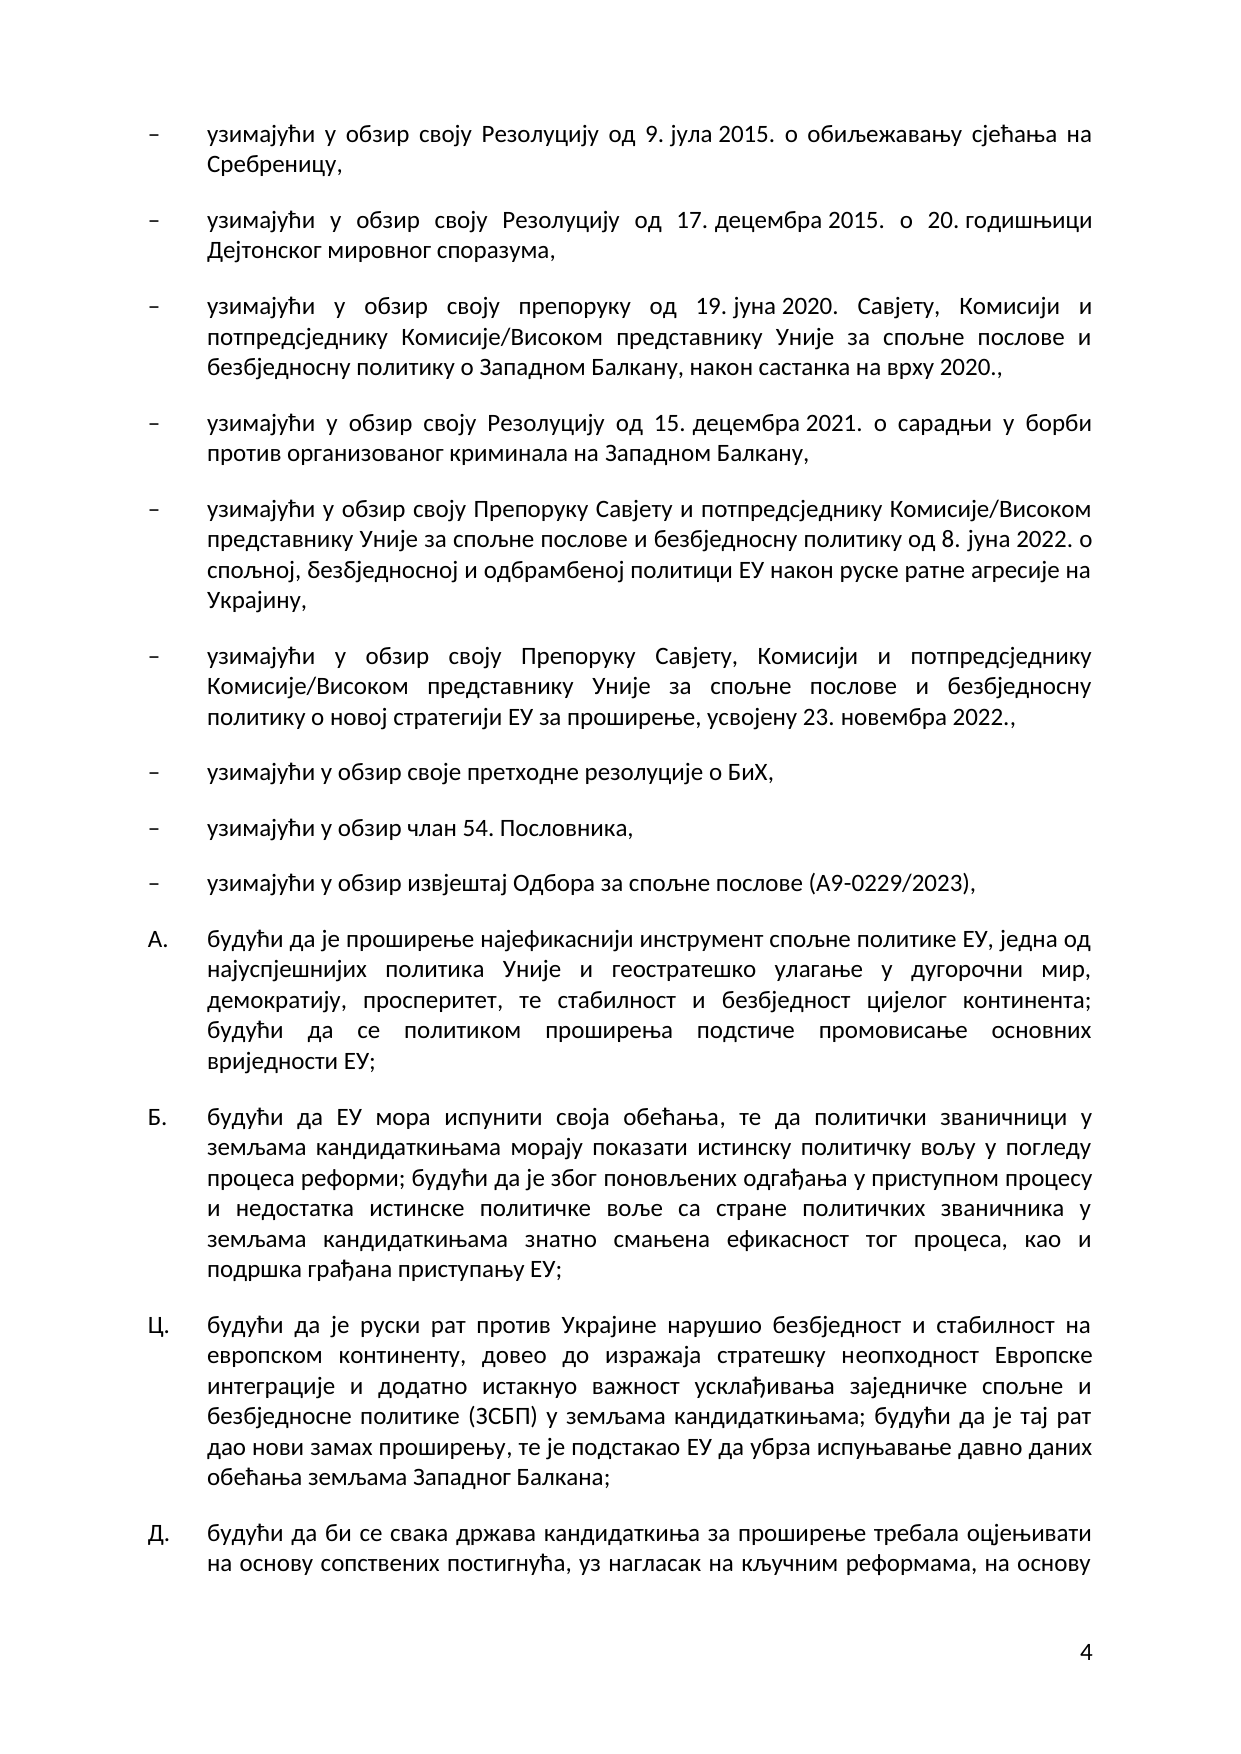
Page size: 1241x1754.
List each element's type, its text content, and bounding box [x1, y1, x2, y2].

text – узимајући у обзир извјештај Одбора за спољне послове (А9-0229/2023), [148, 867, 1092, 898]
text – узимајући у обзир члан 54. Пословника, [148, 812, 1092, 842]
text – узимајући у обзир своје претходне резолуције о БиХ, [148, 756, 1092, 787]
text – узимајући у обзир своју Резолуцију од 17. децембра 2015. о 20. годишњици Дејтонског мировног споразума, [148, 204, 1092, 265]
text – узимајући у обзир своју Препоруку Савјету, Комисији и потпредсједнику Комисије/Високом представнику Уније за спољне послове и безбједносну политику о новој стратегији ЕУ за проширење, усвојену 23. новембра 2022., [148, 640, 1092, 731]
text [148, 1517, 1092, 1578]
text Ц. будући да је руски рат против Украјине нарушио безбједност и стабилност на европском континенту, довео до изражаја стратешку неопходност Европске интеграције и додатно истакнуо важност усклађивања заједничке спољне и безбједносне политике (ЗСБП) у земљама кандидаткињама; будући да је тај рат дао нови замах проширењу, те је подстакао ЕУ да убрза испуњавање давно даних обећања земљама Западног Балкана; [148, 1309, 1092, 1492]
text – узимајући у обзир своју Препоруку Савјету и потпредсједнику Комисије/Високом представнику Уније за спољне послове и безбједносну политику од 8. јуна 2022. о спољној, безбједносној и одбрамбеној политици ЕУ након руске ратне агресије на Украјину, [148, 493, 1092, 615]
text – узимајући у обзир своју препоруку од 19. јуна 2020. Савјету, Комисији и потпредсједнику Комисије/Високом представнику Уније за спољне послове и безбједносну политику о Западном Балкану, након састанка на врху 2020., [148, 290, 1092, 382]
text – узимајући у обзир своју Резолуцију од 15. децембра 2021. о сарадњи у борби против организованог криминала на Западном Балкану, [148, 407, 1092, 468]
text – узимајући у обзир своју Резолуцију од 9. јула 2015. о обиљежавању сјећања на Сребреницу, [148, 118, 1092, 179]
text Б. будући да ЕУ мора испунити своја обећања, те да политички званичници у земљама кандидаткињама морају показати истинску политичку вољу у погледу процеса реформи; будући да је због поновљених одгађања у приступном процесу и недостатка истинске политичке воље са стране политичких званичника у земљама кандидаткињама знатно смањена ефикасност тог процеса, као и подршка грађана приступању ЕУ; [148, 1101, 1092, 1284]
text А. будући да је проширење најефикаснији инструмент спољне политике ЕУ, једна од најуспјешнијих политика Уније и геостратешко улагање у дугорочни мир, демократију, просперитет, те стабилност и безбједност цијелог континента; будући да се политиком проширења подстиче промовисање основних вриједности ЕУ; [148, 923, 1092, 1076]
